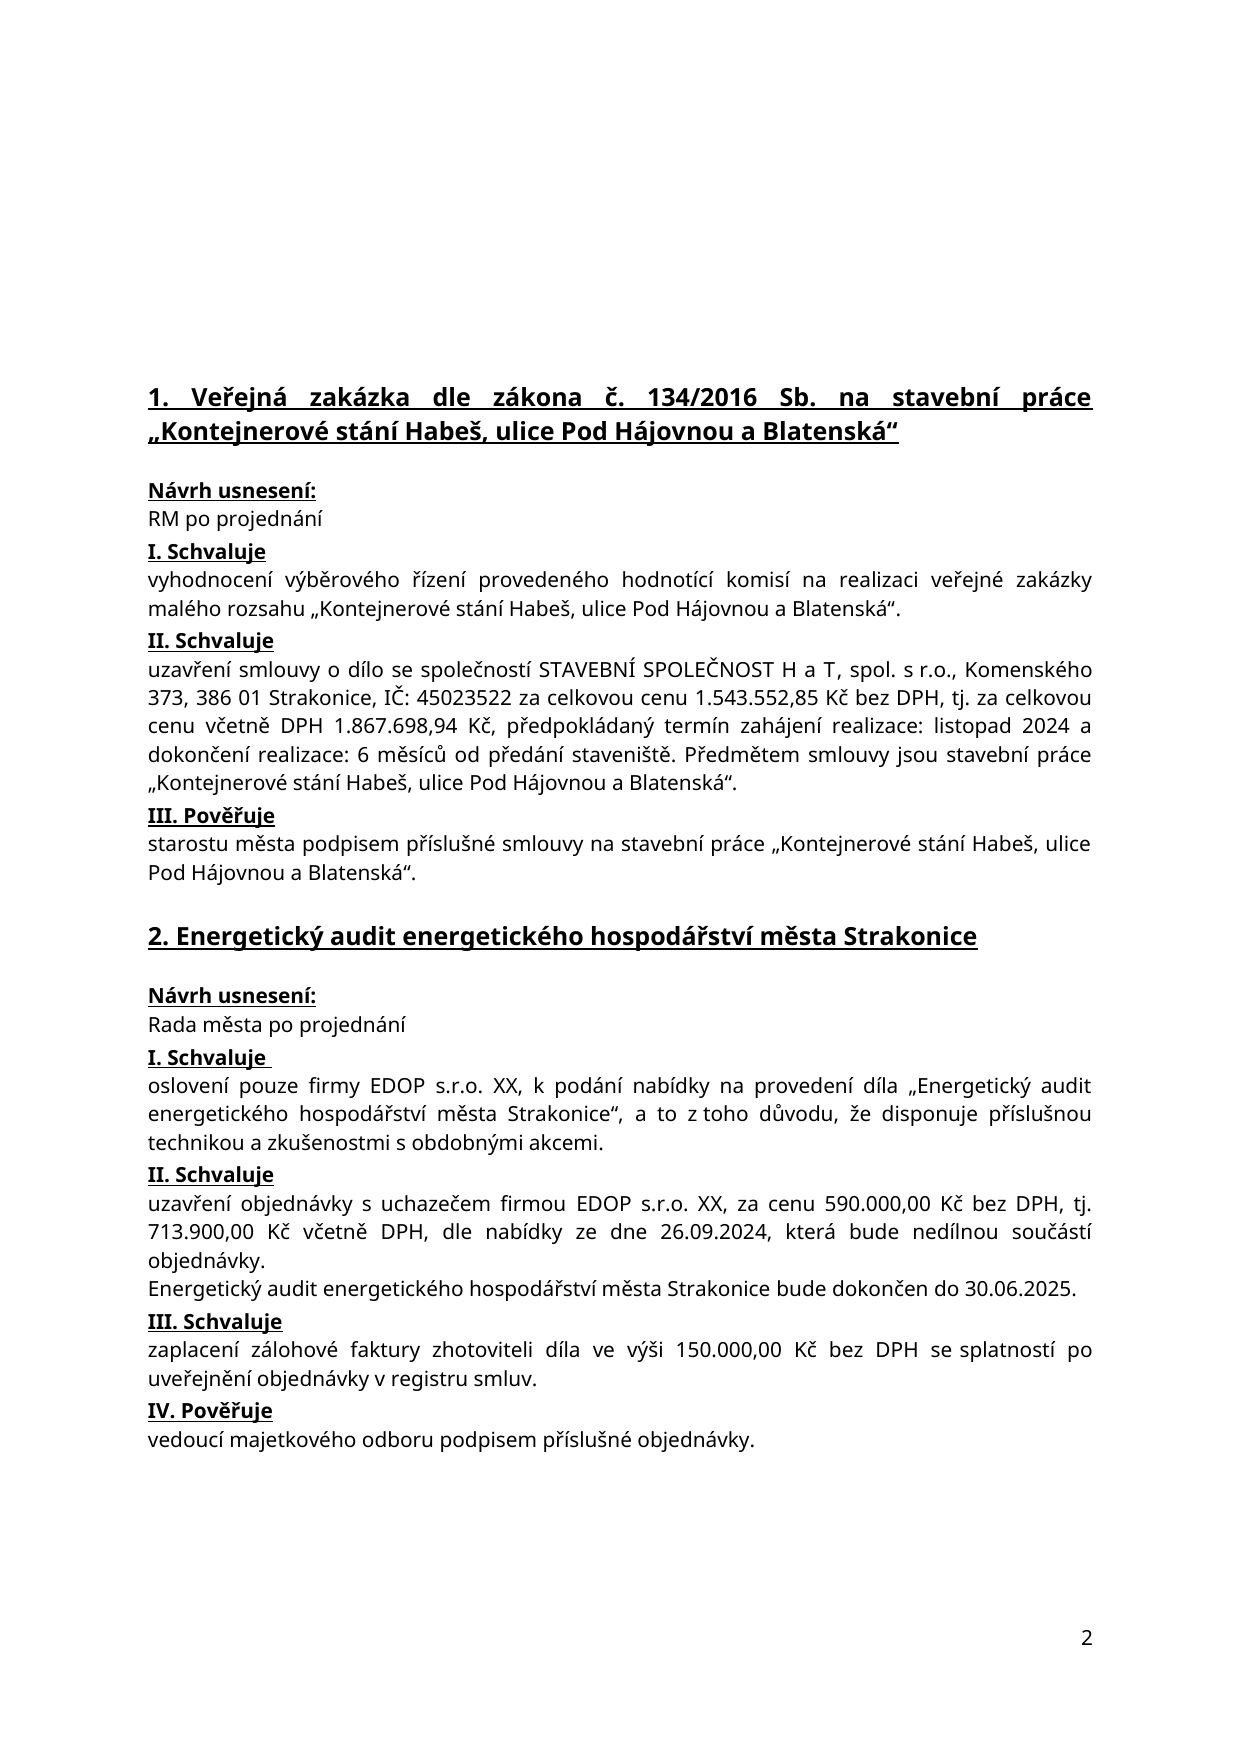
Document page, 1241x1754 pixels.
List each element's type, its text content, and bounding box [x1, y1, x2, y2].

subtitle IV. Pověřuje [148, 1396, 1093, 1425]
text starostu města podpisem příslušné smlouvy na stavební práce „Kontejnerové stání Habeš, ulice Pod Hájovnou a Blatenská“. [148, 829, 1093, 886]
subtitle III. Schvaluje [148, 1307, 1093, 1335]
subtitle II. Schvaluje [148, 626, 1093, 655]
text Návrh usnesení: [148, 476, 1093, 504]
text zaplacení zálohové faktury zhotoviteli díla ve výši 150.000,00 Kč bez DPH se splatností po uveřejnění objednávky v registru smluv. [148, 1335, 1093, 1392]
text Energetický audit energetického hospodářství města Strakonice bude dokončen do 30.06.2025. [148, 1274, 1093, 1303]
subtitle 2. Energetický audit energetického hospodářství města Strakonice [148, 919, 1093, 953]
text vedoucí majetkového odboru podpisem příslušné objednávky. [148, 1425, 1093, 1453]
text Návrh usnesení: [148, 982, 1093, 1010]
text Rada města po projednání [148, 1010, 1093, 1038]
subtitle II. Schvaluje [148, 1161, 1093, 1189]
subtitle 1. Veřejná zakázka dle zákona č. 134/2016 Sb. na stavební práce „Kontejnerové stání Habeš, ulice Pod Hájovnou a Blatenská“ [148, 410, 1093, 447]
text RM po projednání [148, 504, 1093, 533]
text uzavření smlouvy o dílo se společností STAVEBNÍ SPOLEČNOST H a T, spol. s r.o., Komenského 373, 386 01 Strakonice, IČ: 45023522 za celkovou cenu 1.543.552,85 Kč bez DPH, tj. za celkovou cenu včetně DPH 1.867.698,94 Kč, předpokládaný termín zahájení realizace: listopad 2024 a dokončení realizace: 6 měsíců od předání staveniště. Předmětem smlouvy jsou stavební práce „Kontejnerové stání Habeš, ulice Pod Hájovnou a Blatenská“. [148, 655, 1093, 797]
subtitle III. Pověřuje [148, 801, 1093, 829]
text uzavření objednávky s uchazečem firmou EDOP s.r.o. XX, za cenu 590.000,00 Kč bez DPH, tj. 713.900,00 Kč včetně DPH, dle nabídky ze dne 26.09.2024, která bude nedílnou součástí objednávky. [148, 1189, 1093, 1274]
subtitle 1. Veřejná zakázka dle zákona č. 134/2016 Sb. na stavební práce „Kontejnerové stání Habeš, ulice Pod Hájovnou a Blatenská“ [148, 379, 1093, 408]
subtitle I. Schvaluje [148, 1043, 1093, 1071]
text oslovení pouze firmy EDOP s.r.o. XX, k podání nabídky na provedení díla „Energetický audit energetického hospodářství města Strakonice“, a to z toho důvodu, že disponuje příslušnou technikou a zkušenostmi s obdobnými akcemi. [148, 1071, 1093, 1156]
subtitle I. Schvaluje [148, 537, 1093, 565]
text vyhodnocení výběrového řízení provedeného hodnotící komisí na realizaci veřejné zakázky malého rozsahu „Kontejnerové stání Habeš, ulice Pod Hájovnou a Blatenská“. [148, 565, 1093, 622]
